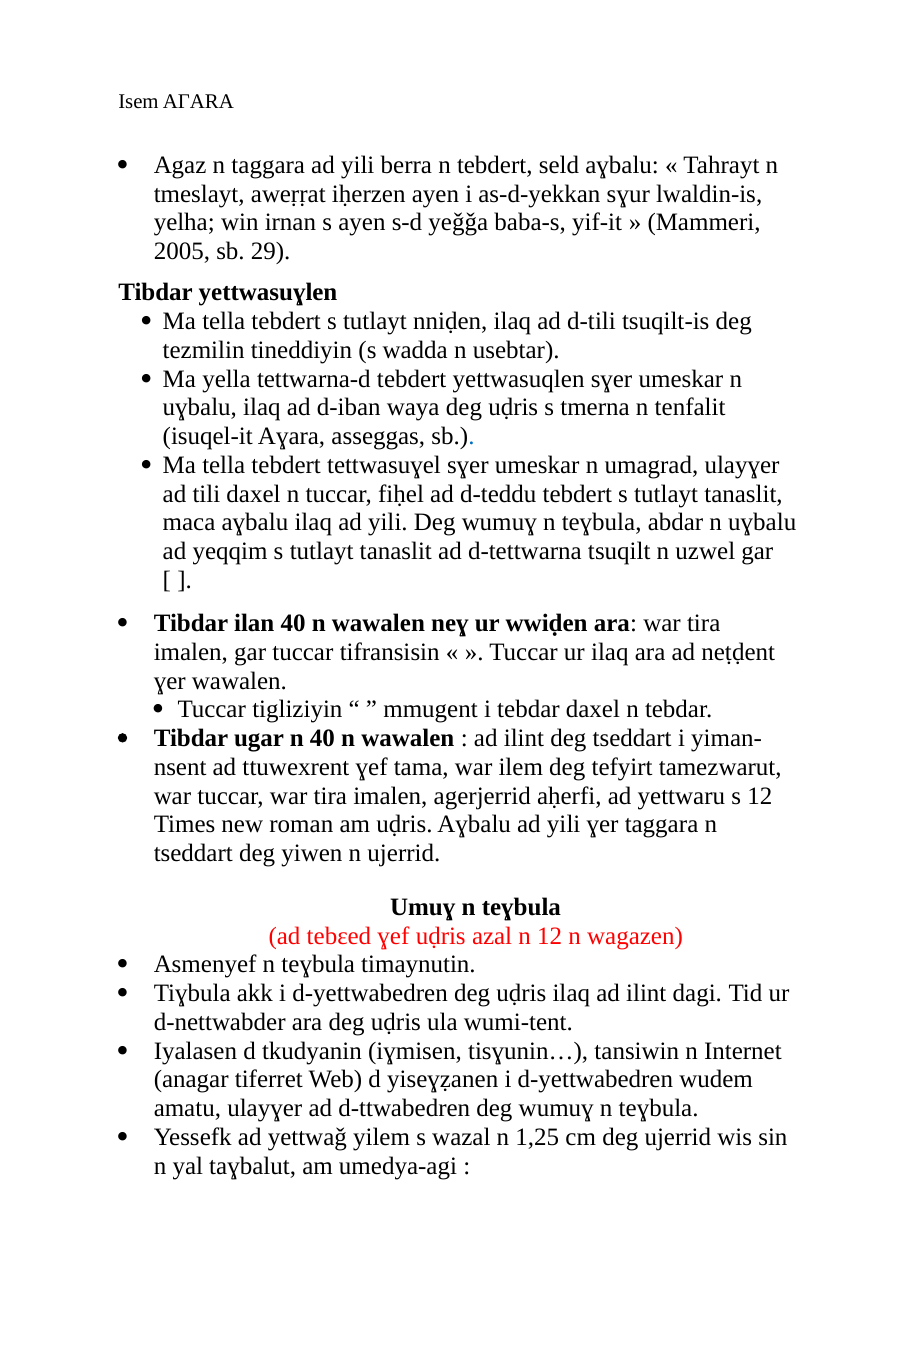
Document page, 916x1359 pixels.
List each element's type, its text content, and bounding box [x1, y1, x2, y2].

list Agaz n taggara ad yili berra n tebdert, seld aɣbalu: « Tahrayt n tmeslayt, aweṛṛat iḥerzen ayen i as-d-yekkan sɣur lwaldin-is, yelha; win irnan s ayen s-d yeǧǧa baba-s, yif-it » (Mammeri, 2005, sb. 29). [118, 150, 797, 265]
list Tiɣbula akk i d-yettwabedren deg uḍris ilaq ad ilint dagi. Tid ur d-nettwabder ara deg uḍris ula wumi-tent. [118, 978, 797, 1036]
list Iyalasen d tkudyanin (iɣmisen, tisɣunin…), tansiwin n Internet (anagar tiferret Web) d yiseɣẓanen i d-yettwabedren wudem amatu, ulayɣer ad d-ttwabedren deg wumuɣ n teɣbula. [118, 1036, 797, 1122]
list Tuccar tigliziyin “ ” mmugent i tebdar daxel n tebdar. [153, 694, 797, 723]
text Umuɣ n teɣbula [153, 892, 797, 921]
list Ma yella tettwarna-d tebdert yettwasuqlen sɣer umeskar n uɣbalu, ilaq ad d-iban waya deg uḍris s tmerna n tenfalit (isuqel-it Aɣara, asseggas, sb.). [142, 364, 797, 450]
list Ma tella tebdert tettwasuɣel sɣer umeskar n umagrad, ulayɣer ad tili daxel n tuccar, fiḥel ad d-teddu tebdert s tutlayt tanaslit, maca aɣbalu ilaq ad yili. Deg wumuɣ n teɣbula, abdar n uɣbalu ad yeqqim s tutlayt tanaslit ad d-tettwarna tsuqilt n uzwel gar [ ]. [142, 450, 797, 594]
list Tibdar ilan 40 n wawalen neɣ ur wwiḍen ara: war tira imalen, gar tuccar tifransisin « ». Tuccar ur ilaq ara ad neṭḍent ɣer wawalen. [118, 608, 797, 694]
text (ad tebɛed ɣef uḍris azal n 12 n wagazen) [153, 921, 797, 949]
list Yessefk ad yettwaǧ yilem s wazal n 1,25 cm deg ujerrid wis sin n yal taɣbalut, am umedya-agi : [118, 1122, 797, 1179]
list Tibdar ugar n 40 n wawalen : ad ilint deg tseddart i yiman-nsent ad ttuwexrent ɣef tama, war ilem deg tefyirt tamezwarut, war tuccar, war tira imalen, agerjerrid aḥerfi, ad yettwaru s 12 Times new roman am uḍris. Aɣbalu ad yili ɣer taggara n tseddart deg yiwen n ujerrid. [118, 723, 797, 867]
list Ma tella tebdert s tutlayt nniḍen, ilaq ad d-tili tsuqilt-is deg tezmilin tineddiyin (s wadda n usebtar). [142, 306, 797, 364]
list Asmenyef n teɣbula timaynutin. [118, 949, 797, 978]
text Tibdar yettwasuɣlen [118, 277, 797, 306]
